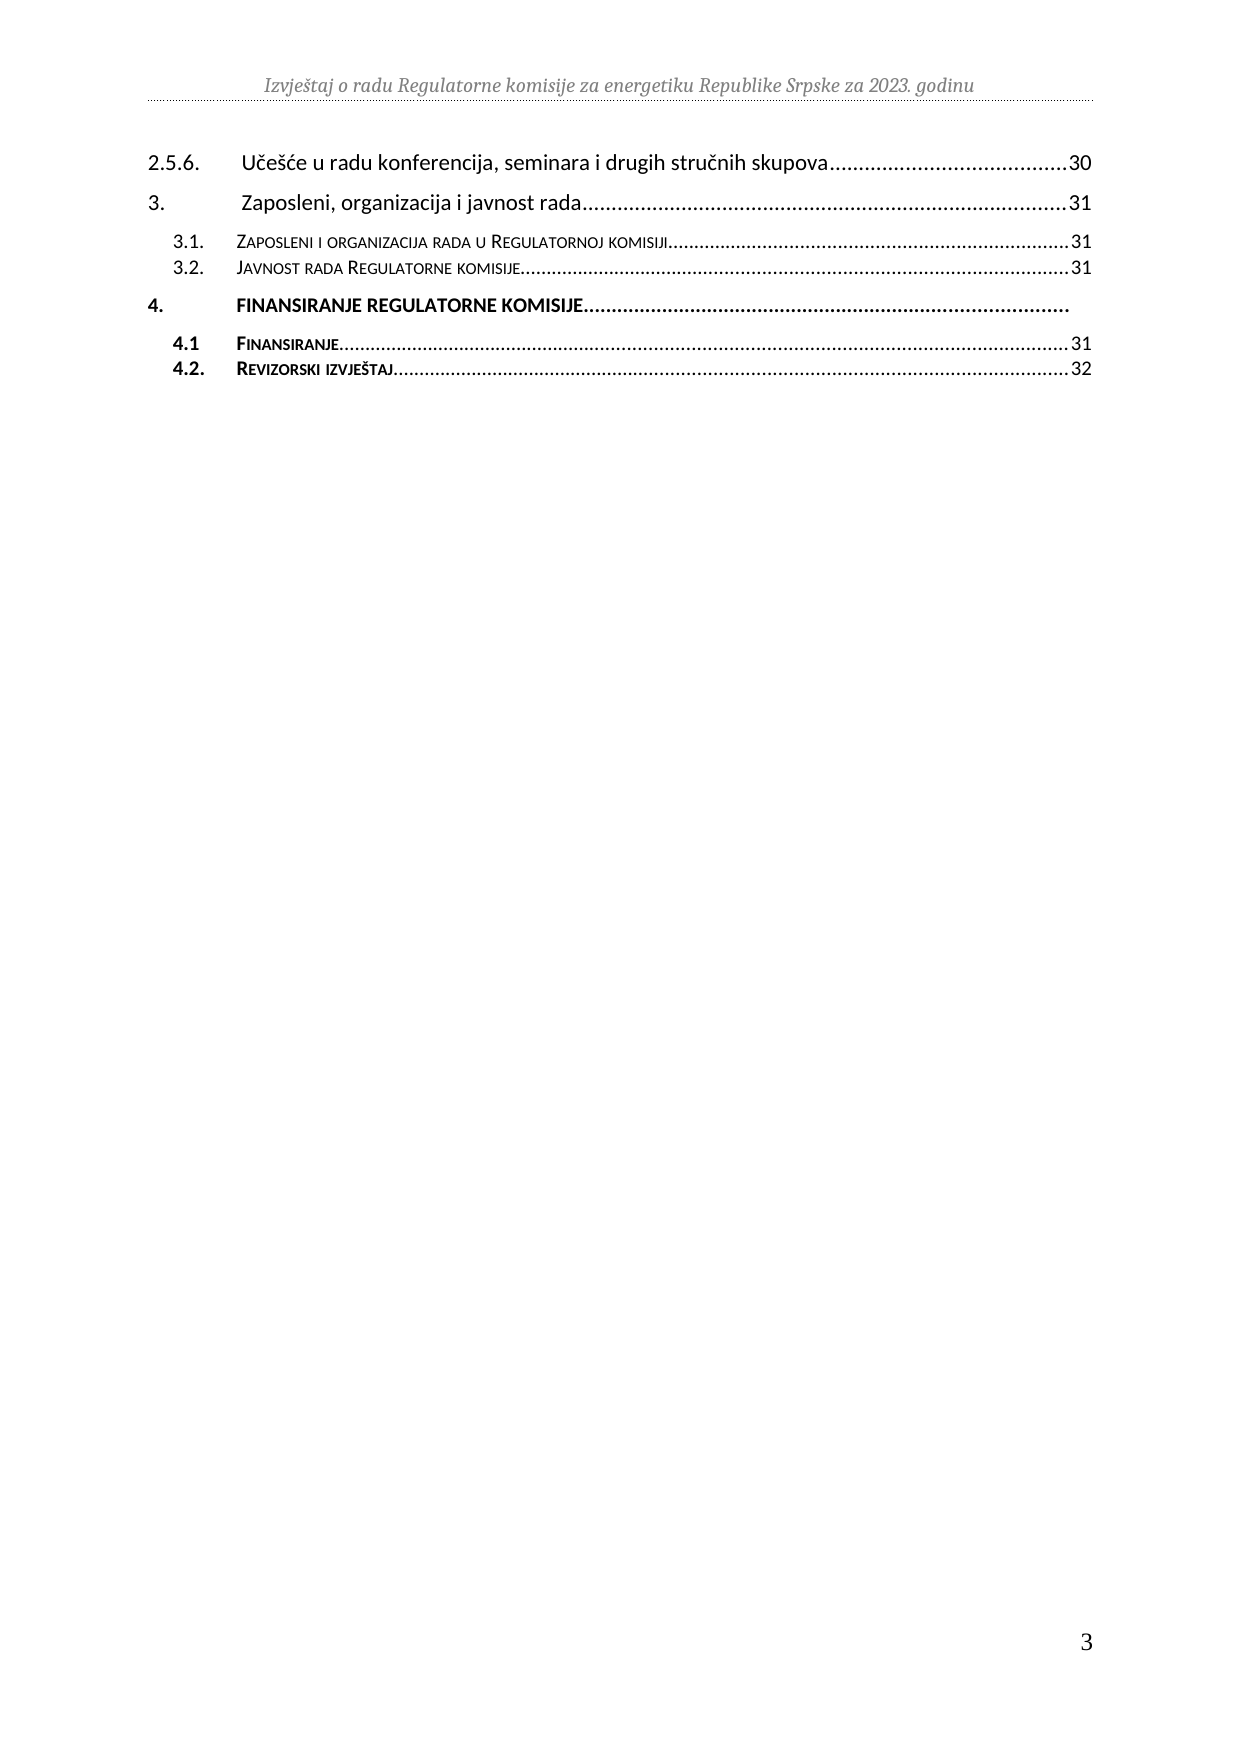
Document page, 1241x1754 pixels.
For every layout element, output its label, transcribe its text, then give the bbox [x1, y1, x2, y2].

text 3. Zaposleni, organizacija i javnost rada 31 [148, 188, 1093, 216]
text 3.1. Zaposleni i organizacija rada u Regulatornoj komisiji 31 [173, 229, 1093, 254]
text 4.2. Revizorski izvještaj 32 [173, 355, 1093, 381]
text 3.2. Javnost rada Regulatorne komisije 31 [173, 254, 1093, 279]
text 2.5.6. Učešće u radu konferencija, seminara i drugih stručnih skupova 30 [148, 148, 1093, 176]
text 4.1 Finansiranje 31 [173, 330, 1093, 355]
text 4. Finansiranje Regulatorne komisije 31 [148, 292, 1063, 317]
